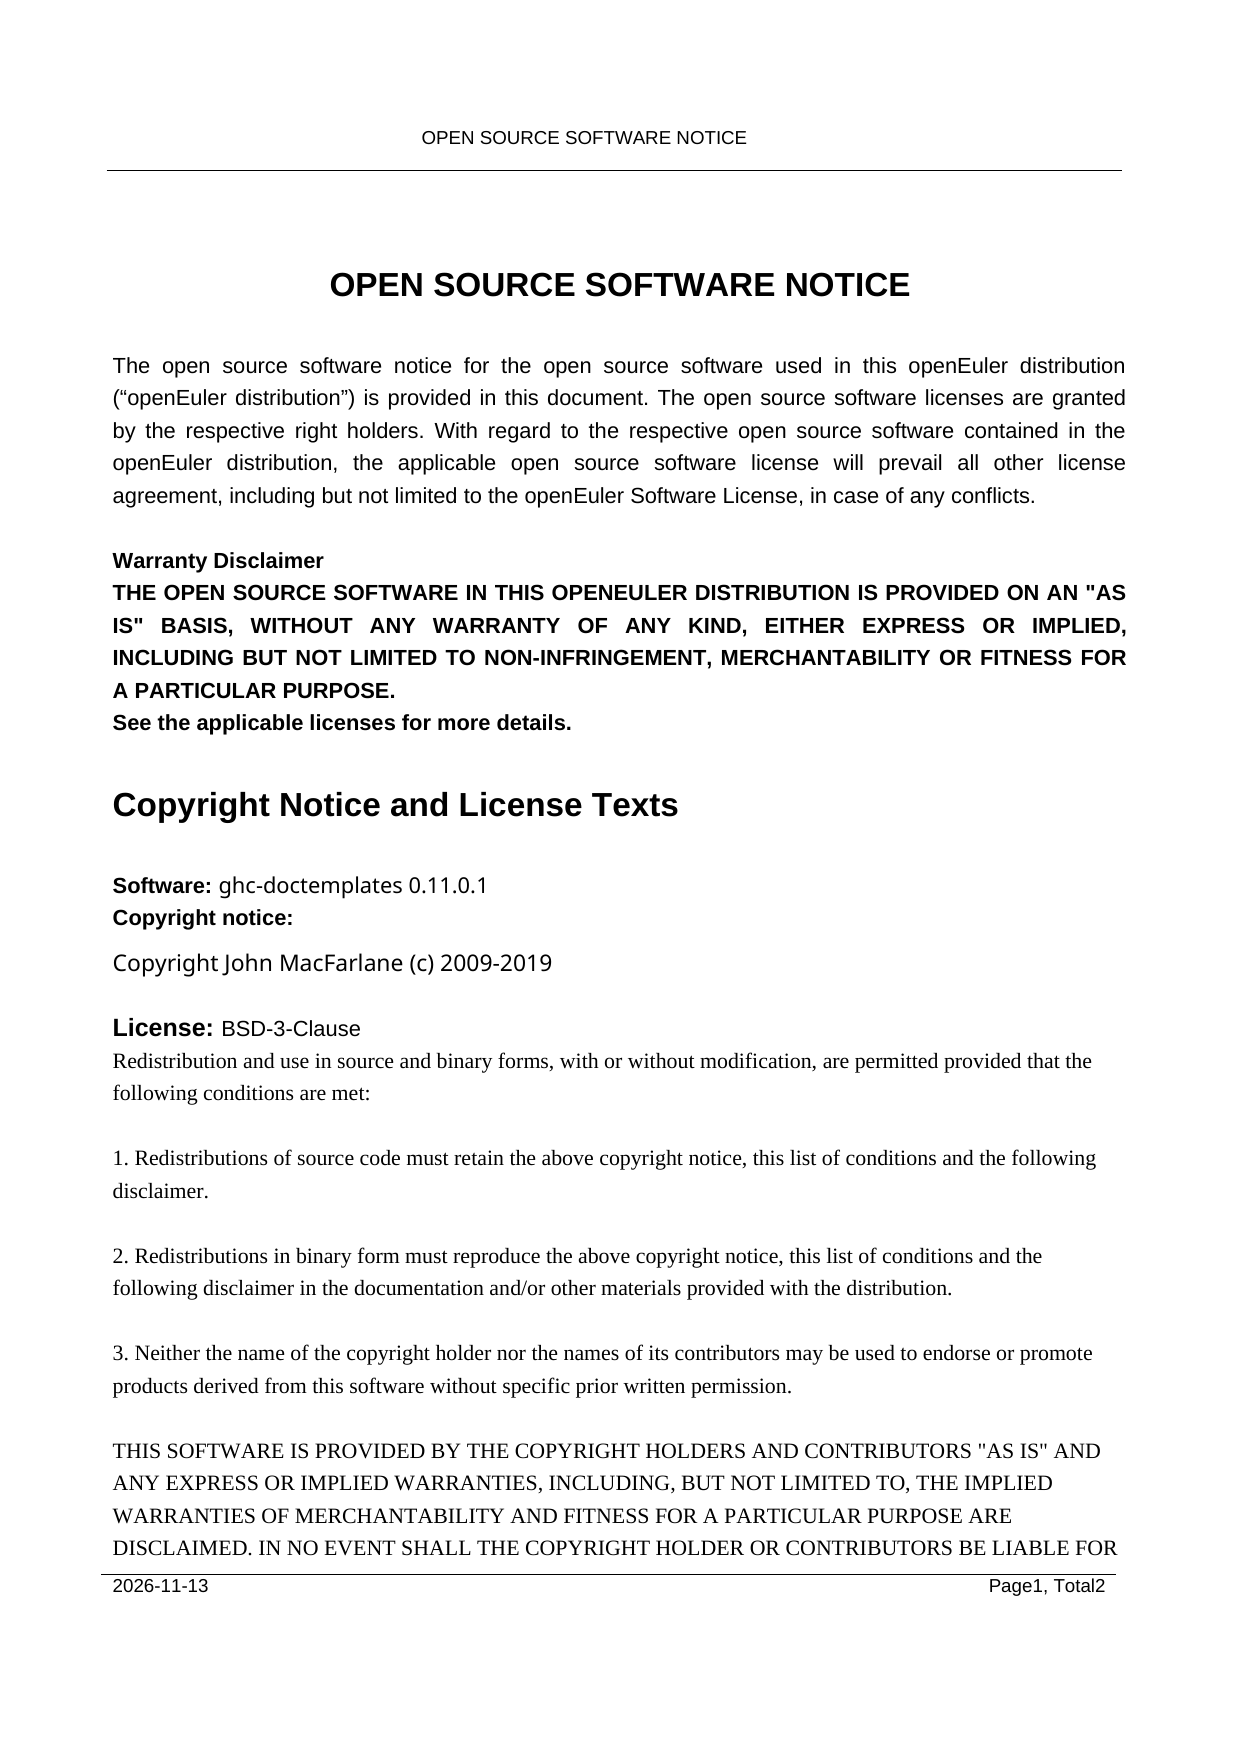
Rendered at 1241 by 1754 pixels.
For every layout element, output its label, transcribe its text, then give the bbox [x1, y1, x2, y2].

text The open source software notice for the open source software used in this openEuler distribution (“openEuler distribution”) is provided in this document. The open source software licenses are granted by the respective right holders. With regard to the respective open source software contained in the openEuler distribution, the applicable open source software license will prevail all other license agreement, including but not limited to the openEuler Software License, in case of any conflicts. [112, 349, 1128, 511]
text THE OPEN SOURCE SOFTWARE IN THIS OPENEULER DISTRIBUTION IS PROVIDED ON AN "AS IS" BASIS, WITHOUT ANY WARRANTY OF ANY KIND, EITHER EXPRESS OR IMPLIED, INCLUDING BUT NOT LIMITED TO NON-INFRINGEMENT, MERCHANTABILITY OR FITNESS FOR A PARTICULAR PURPOSE. See the applicable licenses for more details. [112, 576, 1128, 739]
text Warranty Disclaimer [112, 544, 1128, 576]
title Software: ghc-doctemplates 0.11.0.1 [112, 869, 1128, 901]
text OPEN SOURCE SOFTWARE NOTICE [112, 251, 1128, 316]
text License: BSD-3-Clause [112, 1012, 1128, 1044]
text Copyright John MacFarlane (c) 2009-2019 [112, 947, 1128, 1012]
text Copyright Notice and License Texts [112, 771, 1128, 836]
text Copyright notice: [112, 901, 1128, 934]
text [112, 1044, 1128, 1564]
